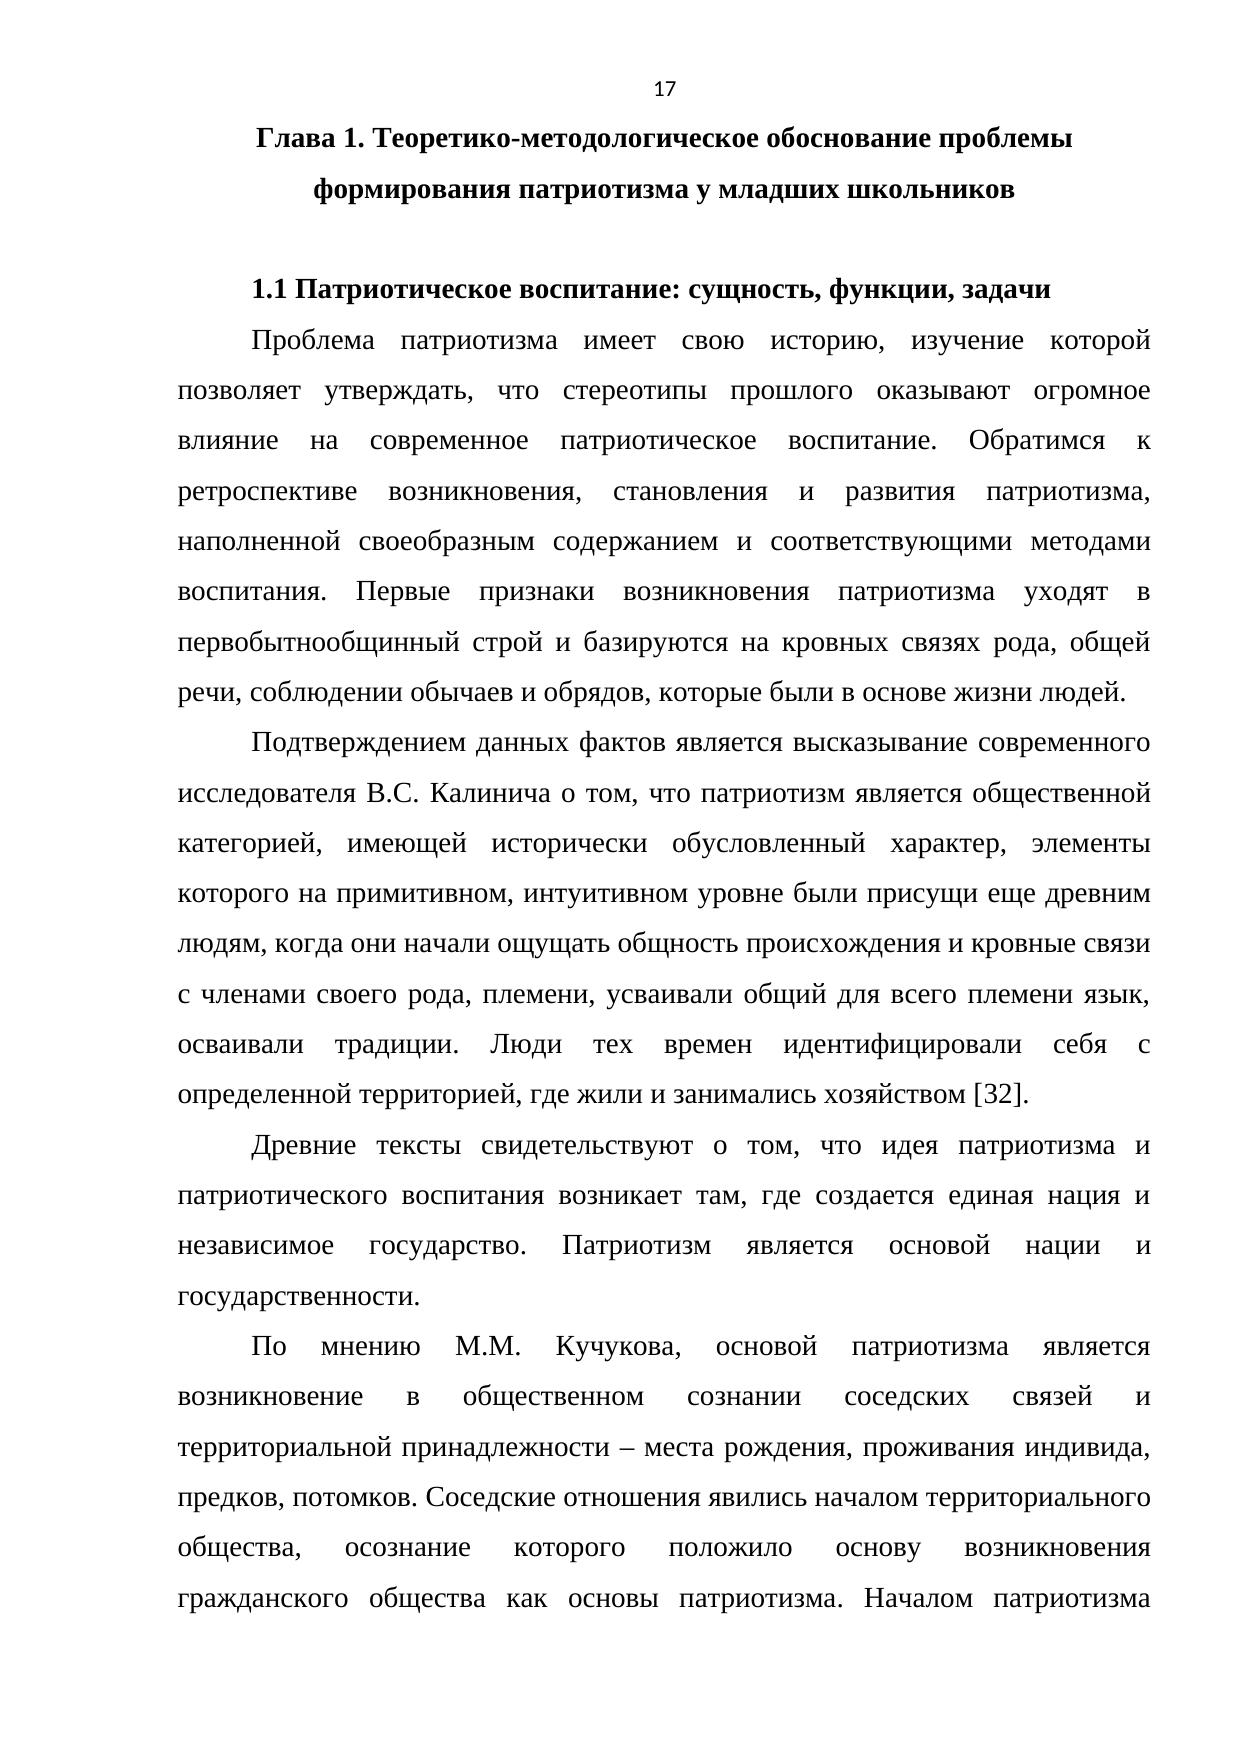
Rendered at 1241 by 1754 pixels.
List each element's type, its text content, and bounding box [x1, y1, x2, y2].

subtitle 1.1 Патриотическое воспитание: сущность, функции, задачи [177, 272, 1152, 305]
text Древние тексты свидетельствуют о том, что идея патриотизма и патриотического воспитания возникает там, где создается единая нация и независимое государство. Патриотизм является основой нации и государственности. [177, 1127, 1152, 1311]
subtitle Глава 1. Теоретико-методологическое обоснование проблемы формирования патриотизма у младших школьников [177, 121, 1152, 204]
text Проблема патриотизма имеет свою историю, изучение которой позволяет утверждать, что стереотипы прошлого оказывают огромное влияние на современное патриотическое воспитание. Обратимся к ретроспективе возникновения, становления и развития патриотизма, наполненной своеобразным содержанием и соответствующими методами воспитания. Первые признаки возникновения патриотизма уходят в первобытнообщинный строй и базируются на кровных связях рода, общей речи, соблюдении обычаев и обрядов, которые были в основе жизни людей. [177, 322, 1152, 708]
text Подтверждением данных фактов является высказывание современного исследователя В.С. Калинича о том, что патриотизм является общественной категорией, имеющей исторически обусловленный характер, элементы которого на примитивном, интуитивном уровне были присущи еще древним людям, когда они начали ощущать общность происхождения и кровные связи с членами своего рода, племени, усваивали общий для всего племени язык, осваивали традиции. Люди тех времен идентифицировали себя с определенной территорией, где жили и занимались хозяйством [32]. [177, 724, 1152, 1110]
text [177, 1328, 1152, 1613]
